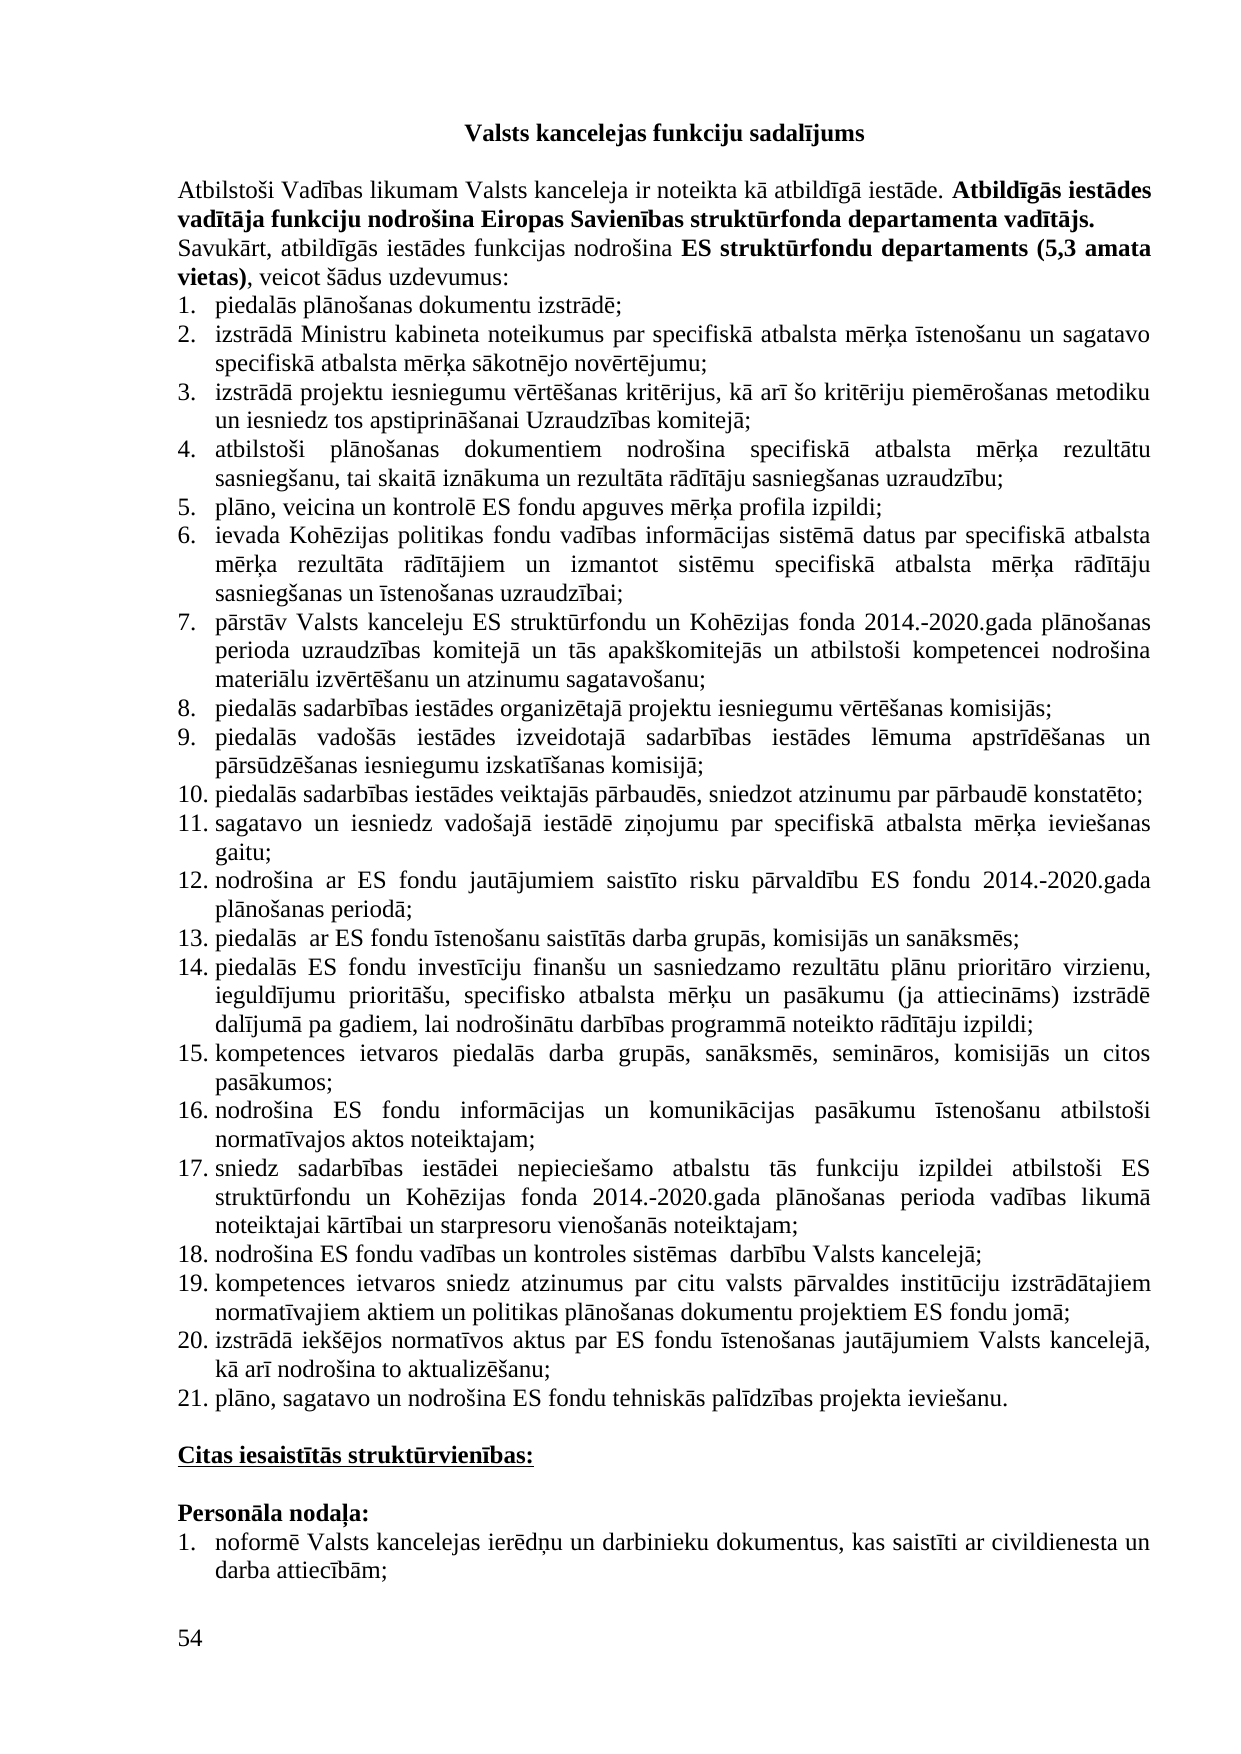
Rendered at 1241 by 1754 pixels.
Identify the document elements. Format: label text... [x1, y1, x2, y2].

list piedalās ES fondu investīciju finanšu un sasniedzamo rezultātu plānu prioritāro virzienu, ieguldījumu prioritāšu, specifisko atbalsta mērķu un pasākumu (ja attiecināms) izstrādē dalījumā pa gadiem, lai nodrošinātu darbības programmā noteikto rādītāju izpildi; [177, 952, 1152, 1038]
list nodrošina ES fondu vadības un kontroles sistēmas darbību Valsts kancelejā; [177, 1239, 1152, 1268]
list sniedz sadarbības iestādei nepieciešamo atbalstu tās funkciju izpildei atbilstoši ES struktūrfondu un Kohēzijas fonda 2014.-2020.gada plānošanas perioda vadības likumā noteiktajai kārtībai un starpresoru vienošanās noteiktajam; [177, 1153, 1152, 1239]
list plāno, sagatavo un nodrošina ES fondu tehniskās palīdzības projekta ieviešanu. [177, 1383, 1152, 1412]
list piedalās sadarbības iestādes veiktajās pārbaudēs, sniedzot atzinumu par pārbaudē konstatēto; [177, 779, 1152, 808]
list kompetences ietvaros sniedz atzinumus par citu valsts pārvaldes institūciju izstrādātajiem normatīvajiem aktiem un politikas plānošanas dokumentu projektiem ES fondu jomā; [177, 1268, 1152, 1326]
text Valsts kancelejas funkciju sadalījums [177, 118, 1152, 147]
list nodrošina ES fondu informācijas un komunikācijas pasākumu īstenošanu atbilstoši normatīvajos aktos noteiktajam; [177, 1096, 1152, 1153]
list izstrādā iekšējos normatīvos aktus par ES fondu īstenošanas jautājumiem Valsts kancelejā, kā arī nodrošina to aktualizēšanu; [177, 1326, 1152, 1383]
list piedalās vadošās iestādes izveidotajā sadarbības iestādes lēmuma apstrīdēšanas un pārsūdzēšanas iesniegumu izskatīšanas komisijā; [177, 722, 1152, 779]
list ievada Kohēzijas politikas fondu vadības informācijas sistēmā datus par specifiskā atbalsta mērķa rezultāta rādītājiem un izmantot sistēmu specifiskā atbalsta mērķa rādītāju sasniegšanas un īstenošanas uzraudzībai; [177, 521, 1152, 607]
list atbilstoši plānošanas dokumentiem nodrošina specifiskā atbalsta mērķa rezultātu sasniegšanu, tai skaitā iznākuma un rezultāta rādītāju sasniegšanas uzraudzību; [177, 434, 1152, 492]
list piedalās plānošanas dokumentu izstrādē; [177, 291, 1152, 319]
list plāno, veicina un kontrolē ES fondu apguves mērķa profila izpildi; [177, 492, 1152, 521]
list kompetences ietvaros piedalās darba grupās, sanāksmēs, semināros, komisijās un citos pasākumos; [177, 1038, 1152, 1096]
list izstrādā projektu iesniegumu vērtēšanas kritērijus, kā arī šo kritēriju piemērošanas metodiku un iesniedz tos apstiprināšanai Uzraudzības komitejā; [177, 377, 1152, 434]
list pārstāv Valsts kanceleju ES struktūrfondu un Kohēzijas fonda 2014.-2020.gada plānošanas perioda uzraudzības komitejā un tās apakškomitejās un atbilstoši kompetencei nodrošina materiālu izvērtēšanu un atzinumu sagatavošanu; [177, 607, 1152, 693]
list piedalās ar ES fondu īstenošanu saistītās darba grupās, komisijās un sanāksmēs; [177, 923, 1152, 952]
list nodrošina ar ES fondu jautājumiem saistīto risku pārvaldību ES fondu 2014.-2020.gada plānošanas periodā; [177, 866, 1152, 923]
text Atbilstoši Vadības likumam Valsts kanceleja ir noteikta kā atbildīgā iestāde. Atbildīgās iestādes vadītāja funkciju nodrošina Eiropas Savienības struktūrfonda departamenta vadītājs. [177, 176, 1152, 233]
list noformē Valsts kancelejas ierēdņu un darbinieku dokumentus, kas saistīti ar civildienesta un darba attiecībām; [177, 1527, 1152, 1584]
text Personāla nodaļa: [177, 1498, 1152, 1527]
text Citas iesaistītās struktūrvienības: [177, 1441, 1152, 1469]
list izstrādā Ministru kabineta noteikumus par specifiskā atbalsta mērķa īstenošanu un sagatavo specifiskā atbalsta mērķa sākotnējo novērtējumu; [177, 319, 1152, 377]
list piedalās sadarbības iestādes organizētajā projektu iesniegumu vērtēšanas komisijās; [177, 693, 1152, 722]
list sagatavo un iesniedz vadošajā iestādē ziņojumu par specifiskā atbalsta mērķa ieviešanas gaitu; [177, 808, 1152, 866]
text Savukārt, atbildīgās iestādes funkcijas nodrošina ES struktūrfondu departaments (5,3 amata vietas), veicot šādus uzdevumus: [177, 233, 1152, 291]
